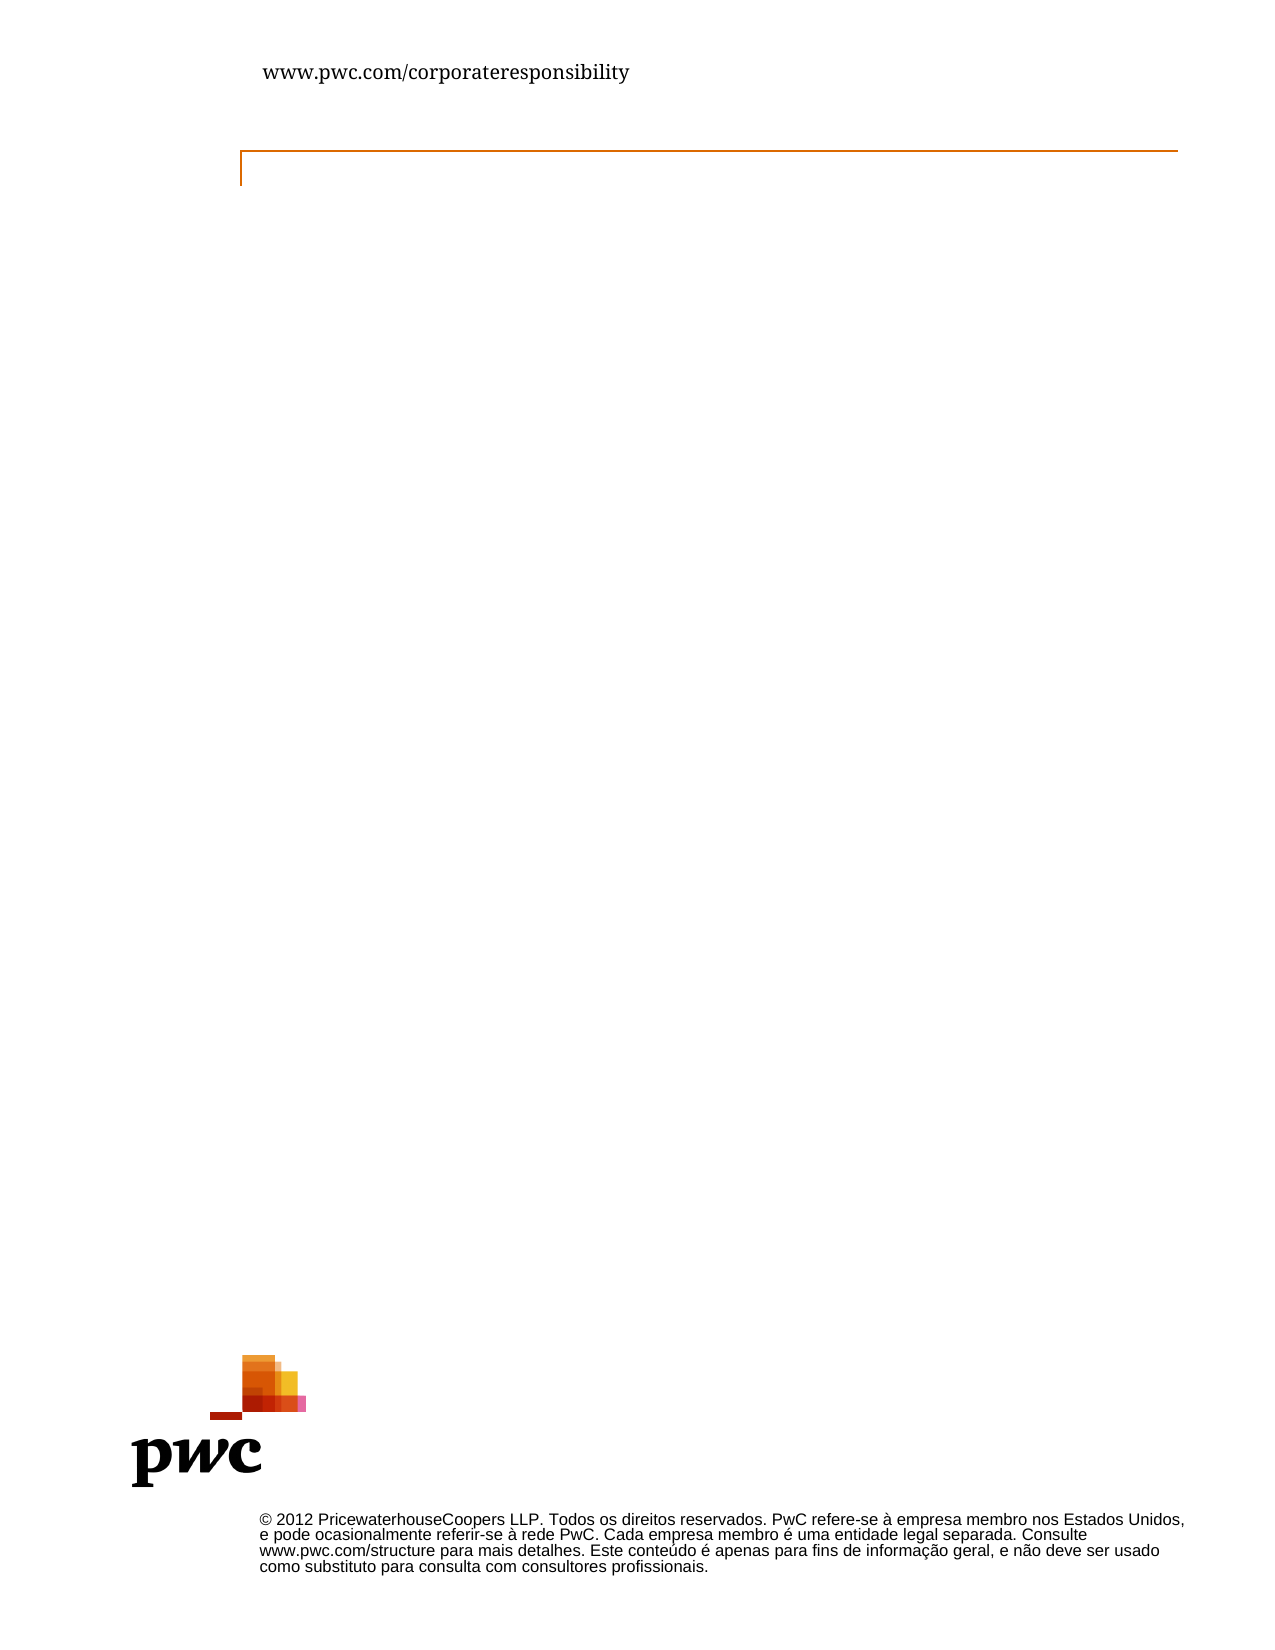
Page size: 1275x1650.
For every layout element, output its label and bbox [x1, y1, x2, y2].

picture [83, 1307, 354, 1535]
